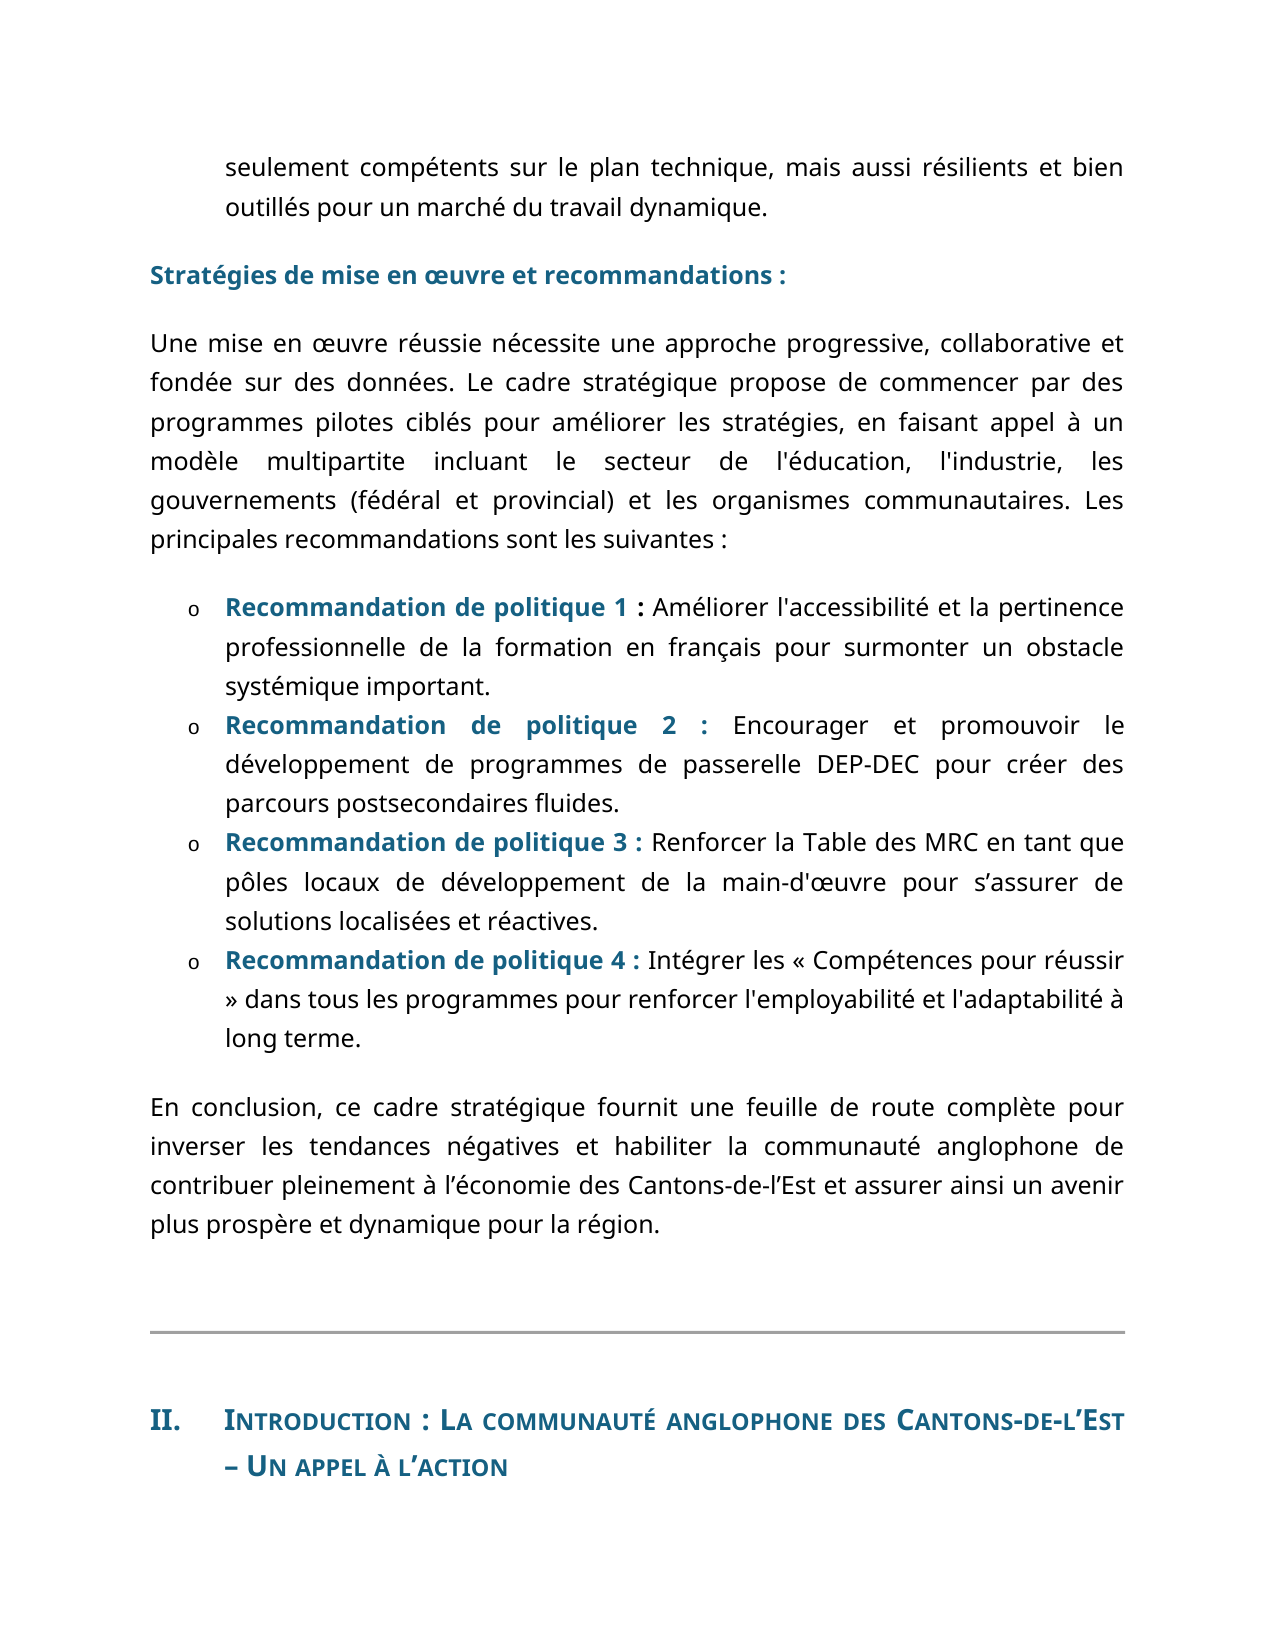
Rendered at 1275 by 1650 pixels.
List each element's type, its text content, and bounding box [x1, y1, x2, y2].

list Recommandation de politique 4 : Intégrer les « Compétences pour réussir » dans tous les programmes pour renforcer l'employabilité et l'adaptabilité à long terme. [187, 942, 1125, 1055]
text En conclusion, ce cadre stratégique fournit une feuille de route complète pour inverser les tendances négatives et habiliter la communauté anglophone de contribuer pleinement à l’économie des Cantons-de-l’Est et assurer ainsi un avenir plus prospère et dynamique pour la région. [150, 1089, 1125, 1241]
text Stratégies de mise en œuvre et recommandations : [150, 257, 1125, 292]
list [187, 150, 1125, 223]
list Recommandation de politique 1 : Améliorer l'accessibilité et la pertinence professionnelle de la formation en français pour surmonter un obstacle systémique important. [187, 590, 1125, 702]
list Recommandation de politique 2 : Encourager et promouvoir le développement de programmes de passerelle DEP-DEC pour créer des parcours postsecondaires fluides. [187, 707, 1125, 820]
list Recommandation de politique 3 : Renforcer la Table des MRC en tant que pôles locaux de développement de la main-d'œuvre pour s’assurer de solutions localisées et réactives. [187, 825, 1125, 937]
text II. Introduction : La communauté anglophone des Cantons-de-l’Est – Un appel à l’action [150, 1399, 1125, 1484]
text Une mise en œuvre réussie nécessite une approche progressive, collaborative et fondée sur des données. Le cadre stratégique propose de commencer par des programmes pilotes ciblés pour améliorer les stratégies, en faisant appel à un modèle multipartite incluant le secteur de l'éducation, l'industrie, les gouvernements (fédéral et provincial) et les organismes communautaires. Les principales recommandations sont les suivantes : [150, 326, 1125, 556]
